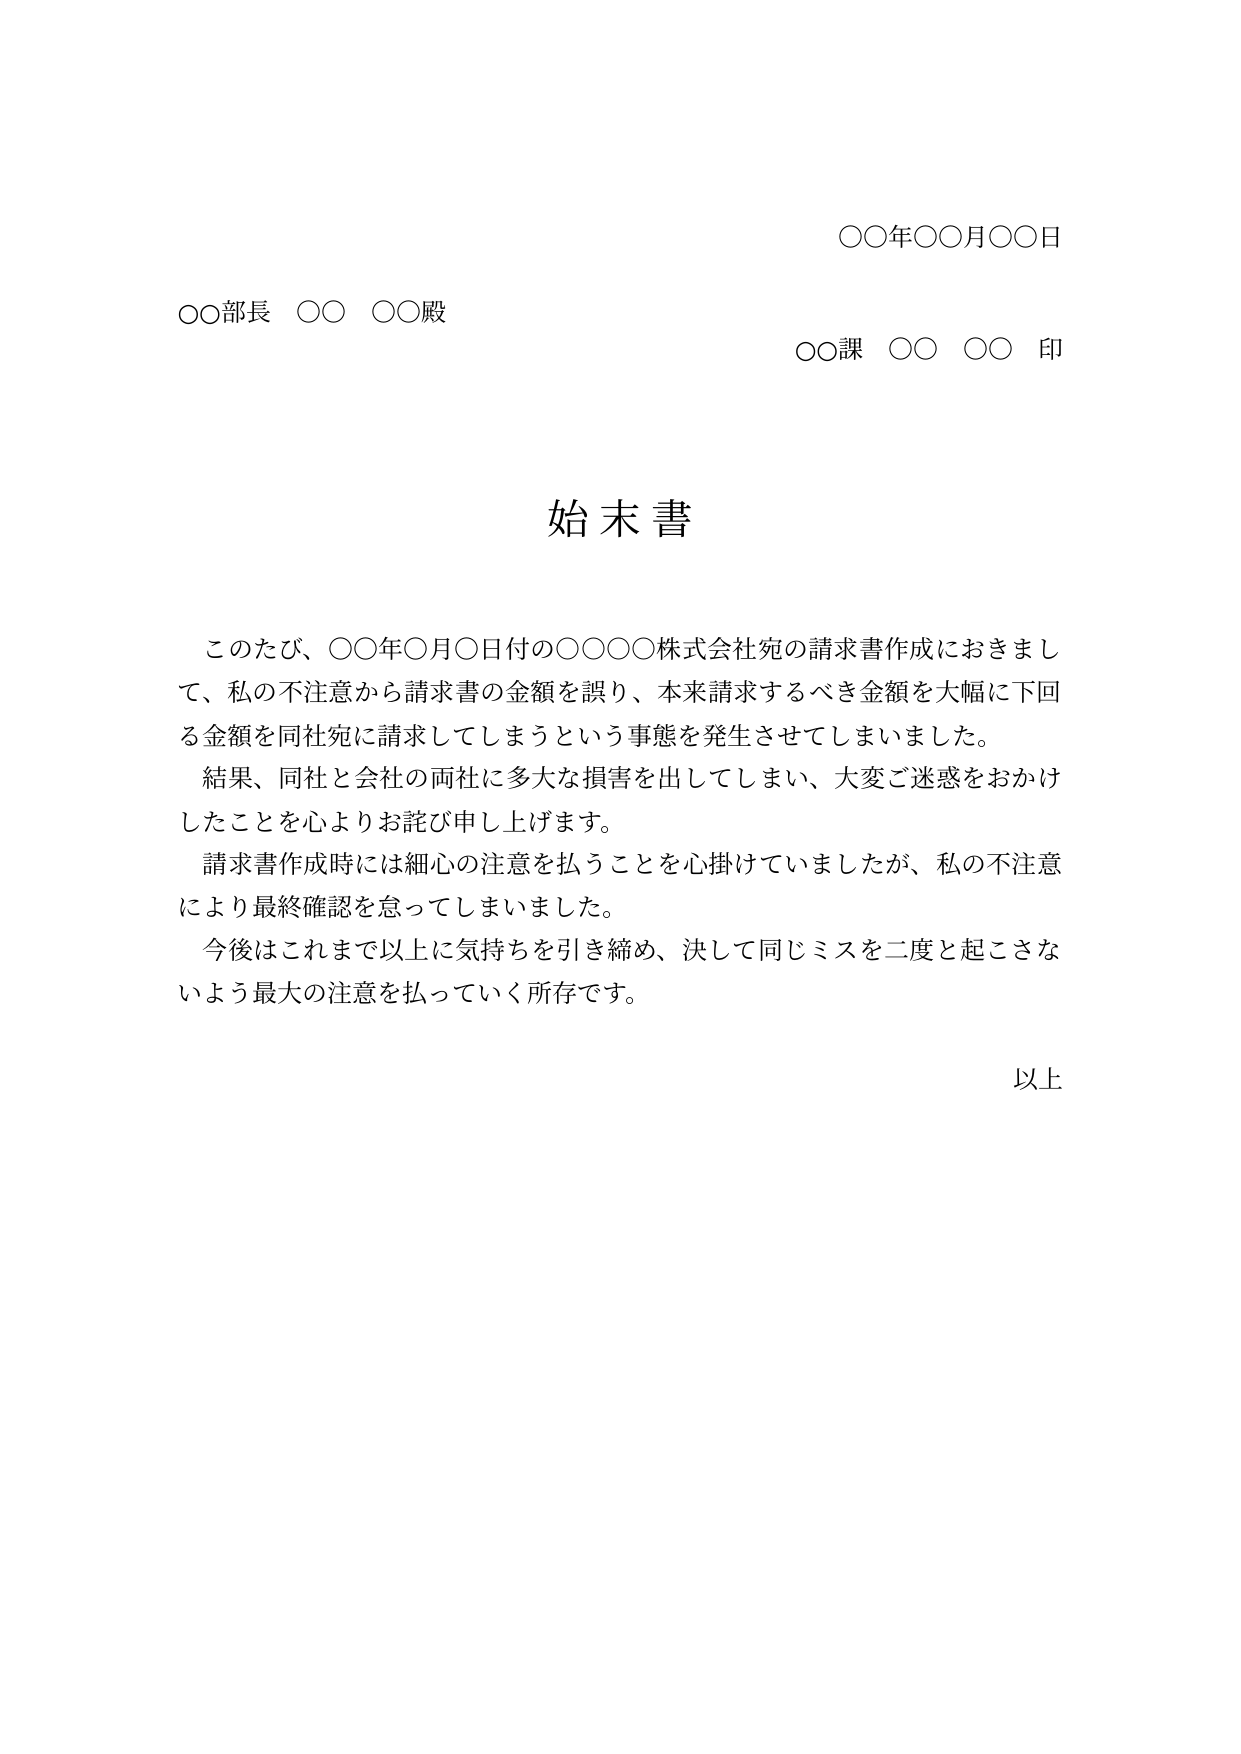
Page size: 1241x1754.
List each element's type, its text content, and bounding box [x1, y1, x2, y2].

text 始 末 書 [177, 479, 1063, 554]
text ○○課 〇〇 〇〇 印 [177, 329, 1063, 367]
text 〇〇年〇〇月〇〇日 [177, 217, 1063, 254]
text このたび、〇〇年〇月〇日付の○○○○株式会社宛の請求書作成におきまして、私の不注意から請求書の金額を誤り、本来請求するべき金額を大幅に下回る金額を同社宛に請求してしまうという事態を発生させてしまいました。 [177, 629, 1063, 753]
text 以上 [177, 1059, 1063, 1096]
text 結果、同社と会社の両社に多大な損害を出してしまい、大変ご迷惑をおかけしたことを心よりお詫び申し上げます。 [177, 758, 1063, 839]
text ○○部長 〇〇 〇〇殿 [177, 292, 1063, 329]
text 今後はこれまで以上に気持ちを引き締め、決して同じミスを二度と起こさないよう最大の注意を払っていく所存です。 [177, 930, 1063, 1011]
text 請求書作成時には細心の注意を払うことを心掛けていましたが、私の不注意により最終確認を怠ってしまいました。 [177, 844, 1063, 925]
